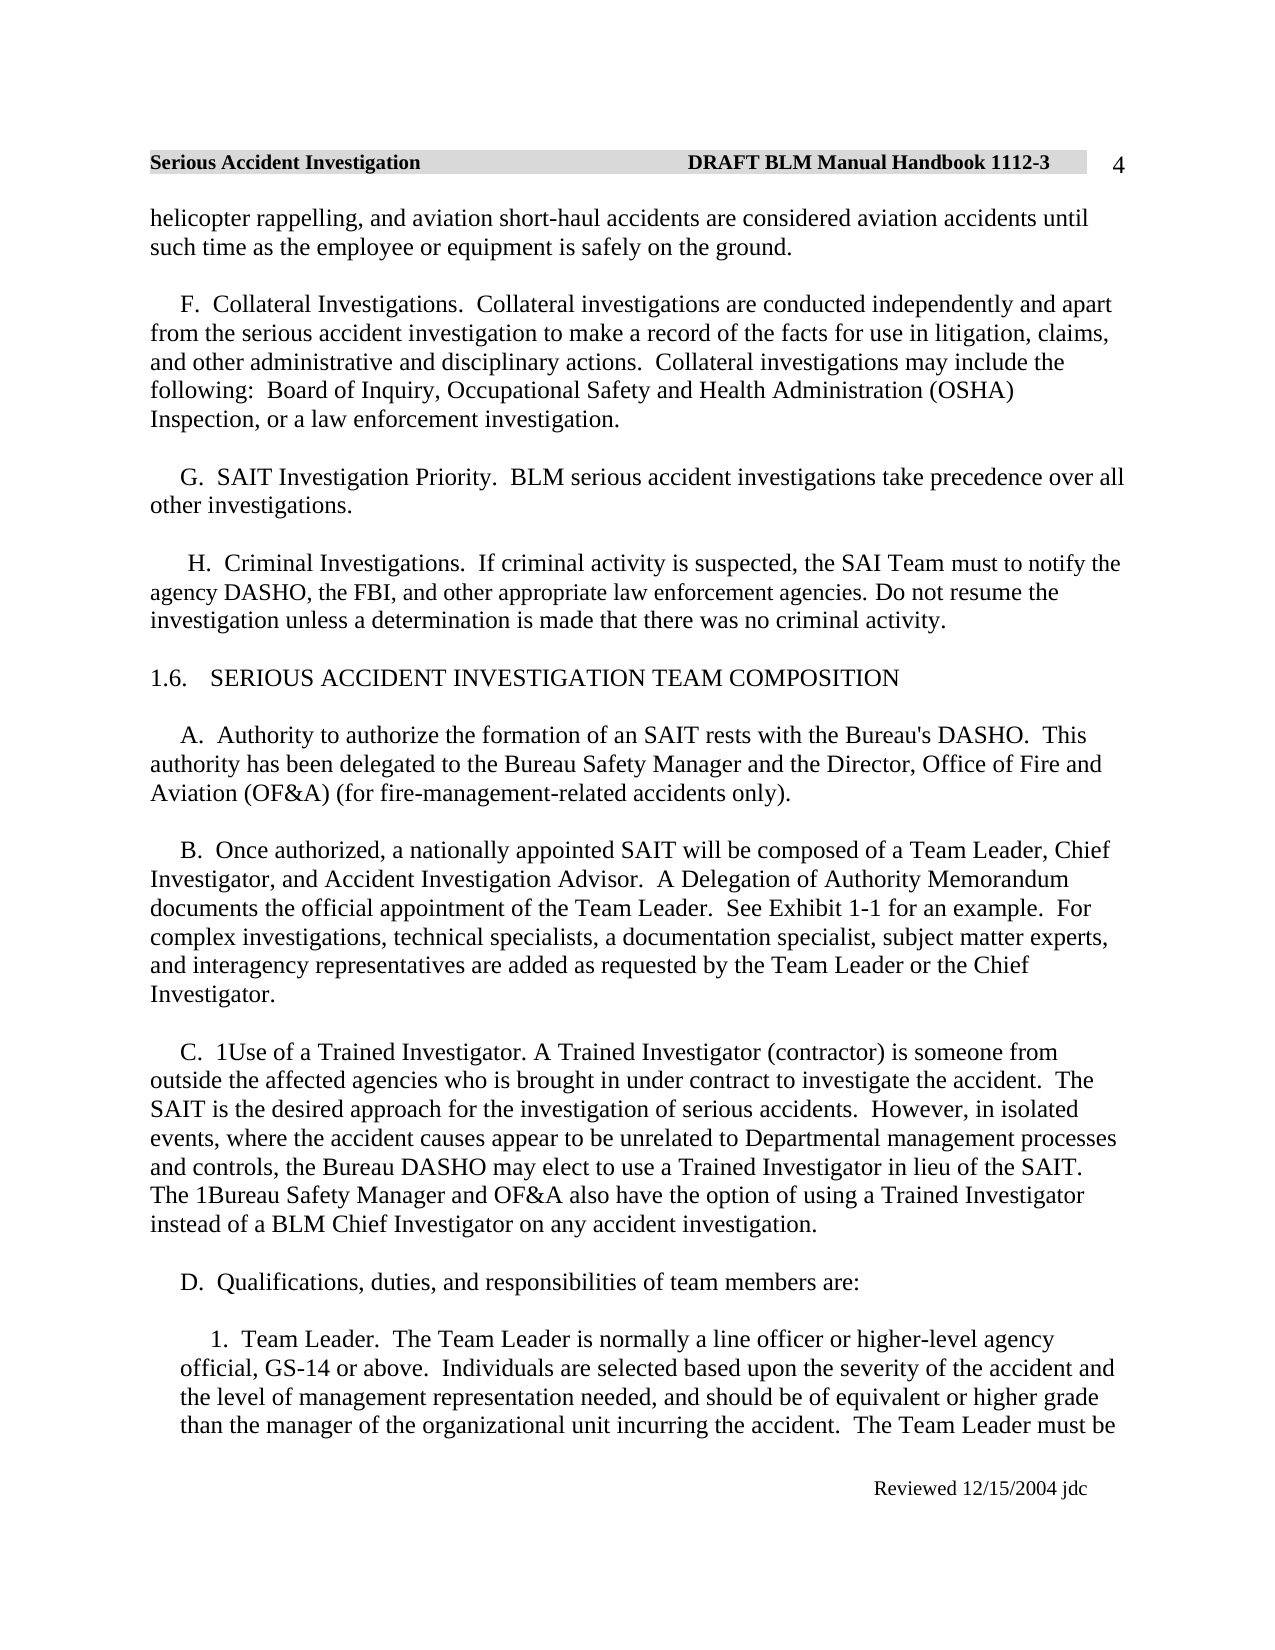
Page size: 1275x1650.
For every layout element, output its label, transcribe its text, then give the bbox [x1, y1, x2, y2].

text 1.6. SERIOUS ACCIDENT INVESTIGATION TEAM COMPOSITION [150, 663, 1125, 692]
text G. SAIT Investigation Priority. BLM serious accident investigations take precedence over all other investigations. [150, 462, 1125, 519]
text helicopter rappelling, and aviation short-haul accidents are considered aviation accidents until such time as the employee or equipment is safely on the ground. [150, 203, 1125, 260]
text F. Collateral Investigations. Collateral investigations are conducted independently and apart from the serious accident investigation to make a record of the facts for use in litigation, claims, and other administrative and disciplinary actions. Collateral investigations may include the following: Board of Inquiry, Occupational Safety and Health Administration (OSHA) Inspection, or a law enforcement investigation. [150, 289, 1125, 433]
text D. Qualifications, duties, and responsibilities of team members are: [150, 1267, 1125, 1295]
text 1. Team Leader. The Team Leader is normally a line officer or higher-level agency official, GS-14 or above. Individuals are selected based upon the severity of the accident and the level of management representation needed, and should be of equivalent or higher grade than the manager of the organizational unit incurring the accident. The Team Leader must be [180, 1324, 1125, 1439]
text C. Use of a Trained Investigator. A Trained Investigator (contractor) is someone from outside the affected agencies who is brought in under contract to investigate the accident. The SAIT is the desired approach for the investigation of serious accidents. However, in isolated events, where the accident causes appear to be unrelated to Departmental management processes and controls, the Bureau DASHO may elect to use a Trained Investigator in lieu of the SAIT. The Bureau Safety Manager and OF&A also have the option of using a Trained Investigator instead of a BLM Chief Investigator on any accident investigation. [150, 1037, 1125, 1238]
text H. Criminal Investigations. If criminal activity is suspected, the SAI Team must to notify the agency DASHO, the FBI, and other appropriate law enforcement agencies. Do not resume the investigation unless a determination is made that there was no criminal activity. [150, 548, 1125, 634]
text A. Authority to authorize the formation of an SAIT rests with the Bureau's DASHO. This authority has been delegated to the Bureau Safety Manager and the Director, Office of Fire and Aviation (OF&A) (for fire-management-related accidents only). [150, 720, 1125, 807]
text B. Once authorized, a nationally appointed SAIT will be composed of a Team Leader, Chief Investigator, and Accident Investigation Advisor. A Delegation of Authority Memorandum documents the official appointment of the Team Leader. See Exhibit 1-1 for an example. For complex investigations, technical specialists, a documentation specialist, subject matter experts, and interagency representatives are added as requested by the Team Leader or the Chief Investigator. [150, 835, 1125, 1008]
